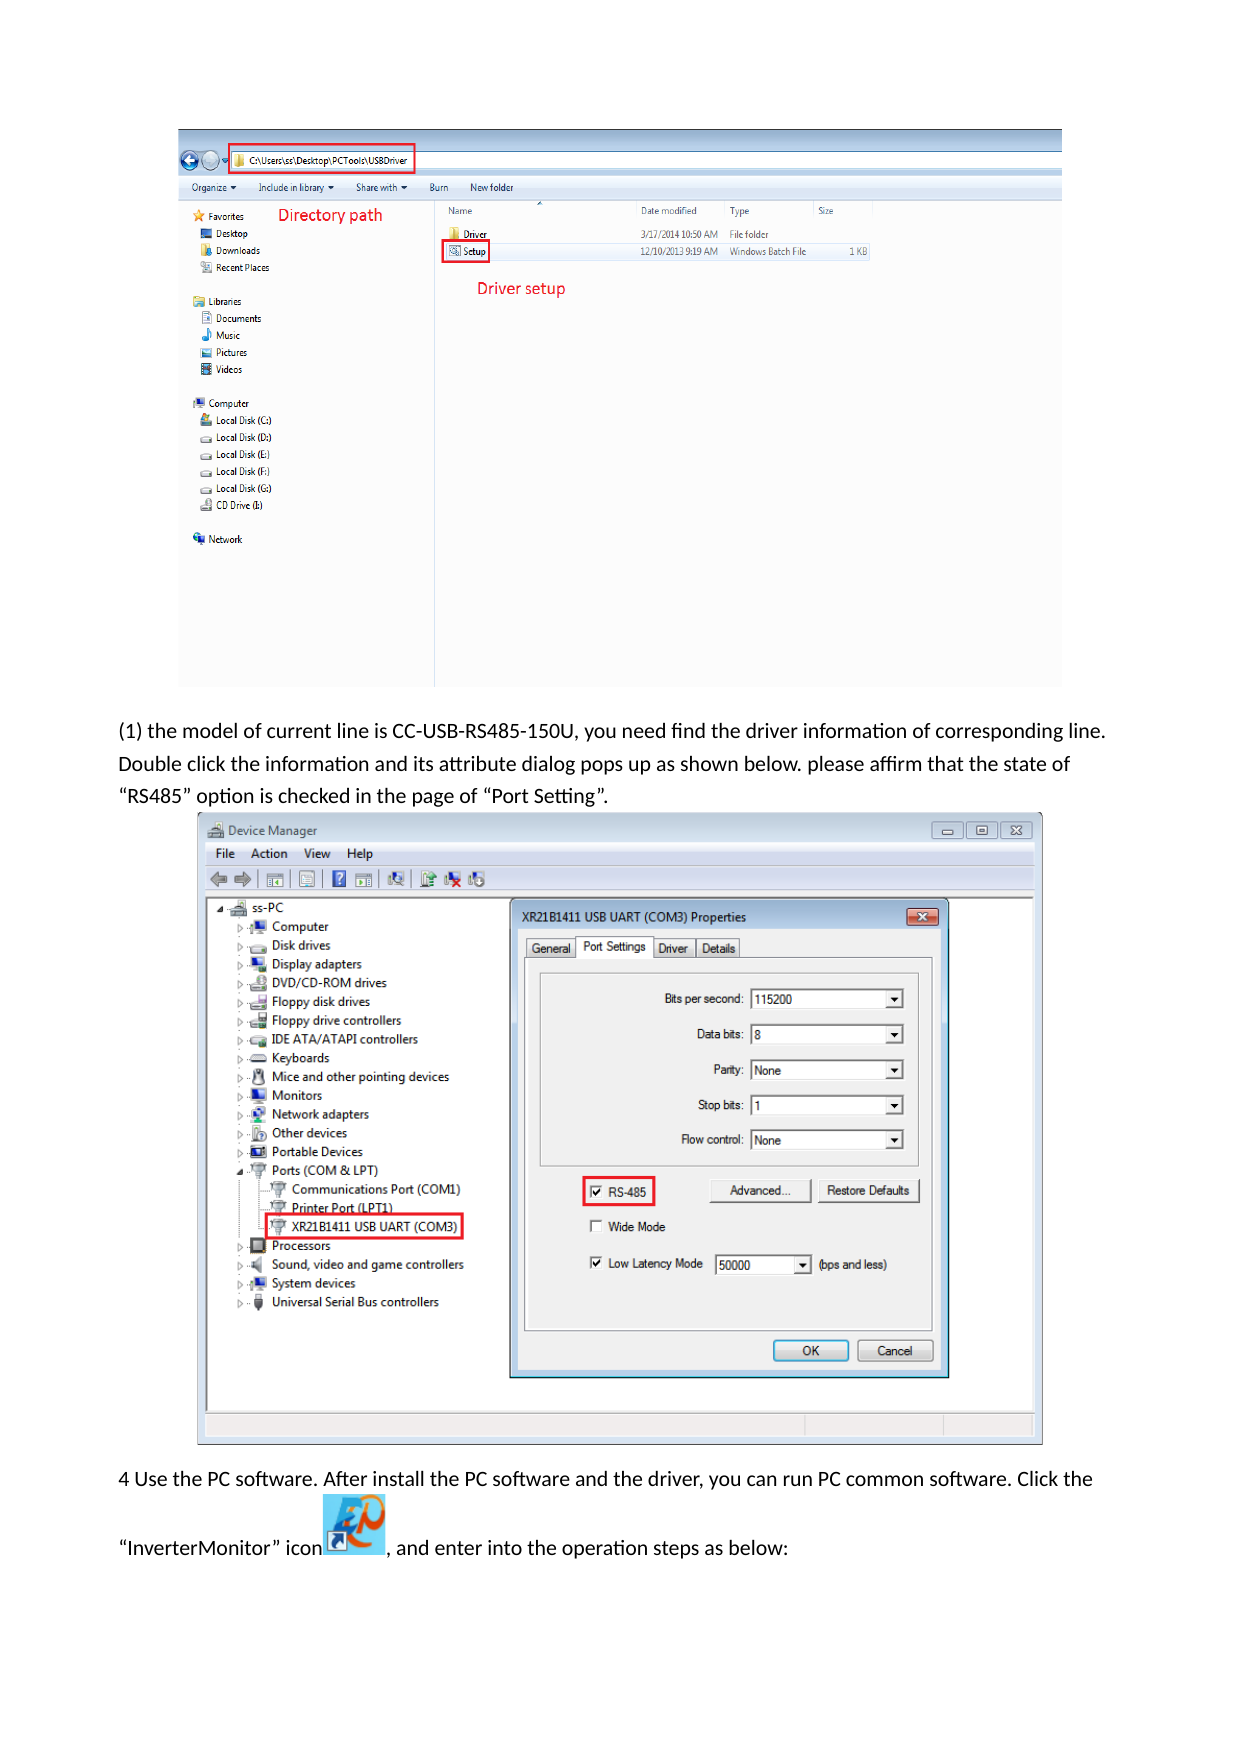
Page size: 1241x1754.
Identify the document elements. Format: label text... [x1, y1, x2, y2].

text 4 Use the PC software. After install the PC software and the driver, you can run PC common software. Click the “InverterMonitor” icon, and enter into the operation steps as below: [118, 1462, 1122, 1592]
picture [322, 1494, 386, 1555]
picture [178, 129, 1062, 687]
text (1) the model of current line is CC-USB-RS485-150U, you need find the driver information of corresponding line. Double click the information and its attribute dialog pops up as shown below. please affirm that the state of “RS485” option is checked in the page of “Port Setting”. [118, 714, 1122, 812]
picture [197, 812, 1043, 1445]
